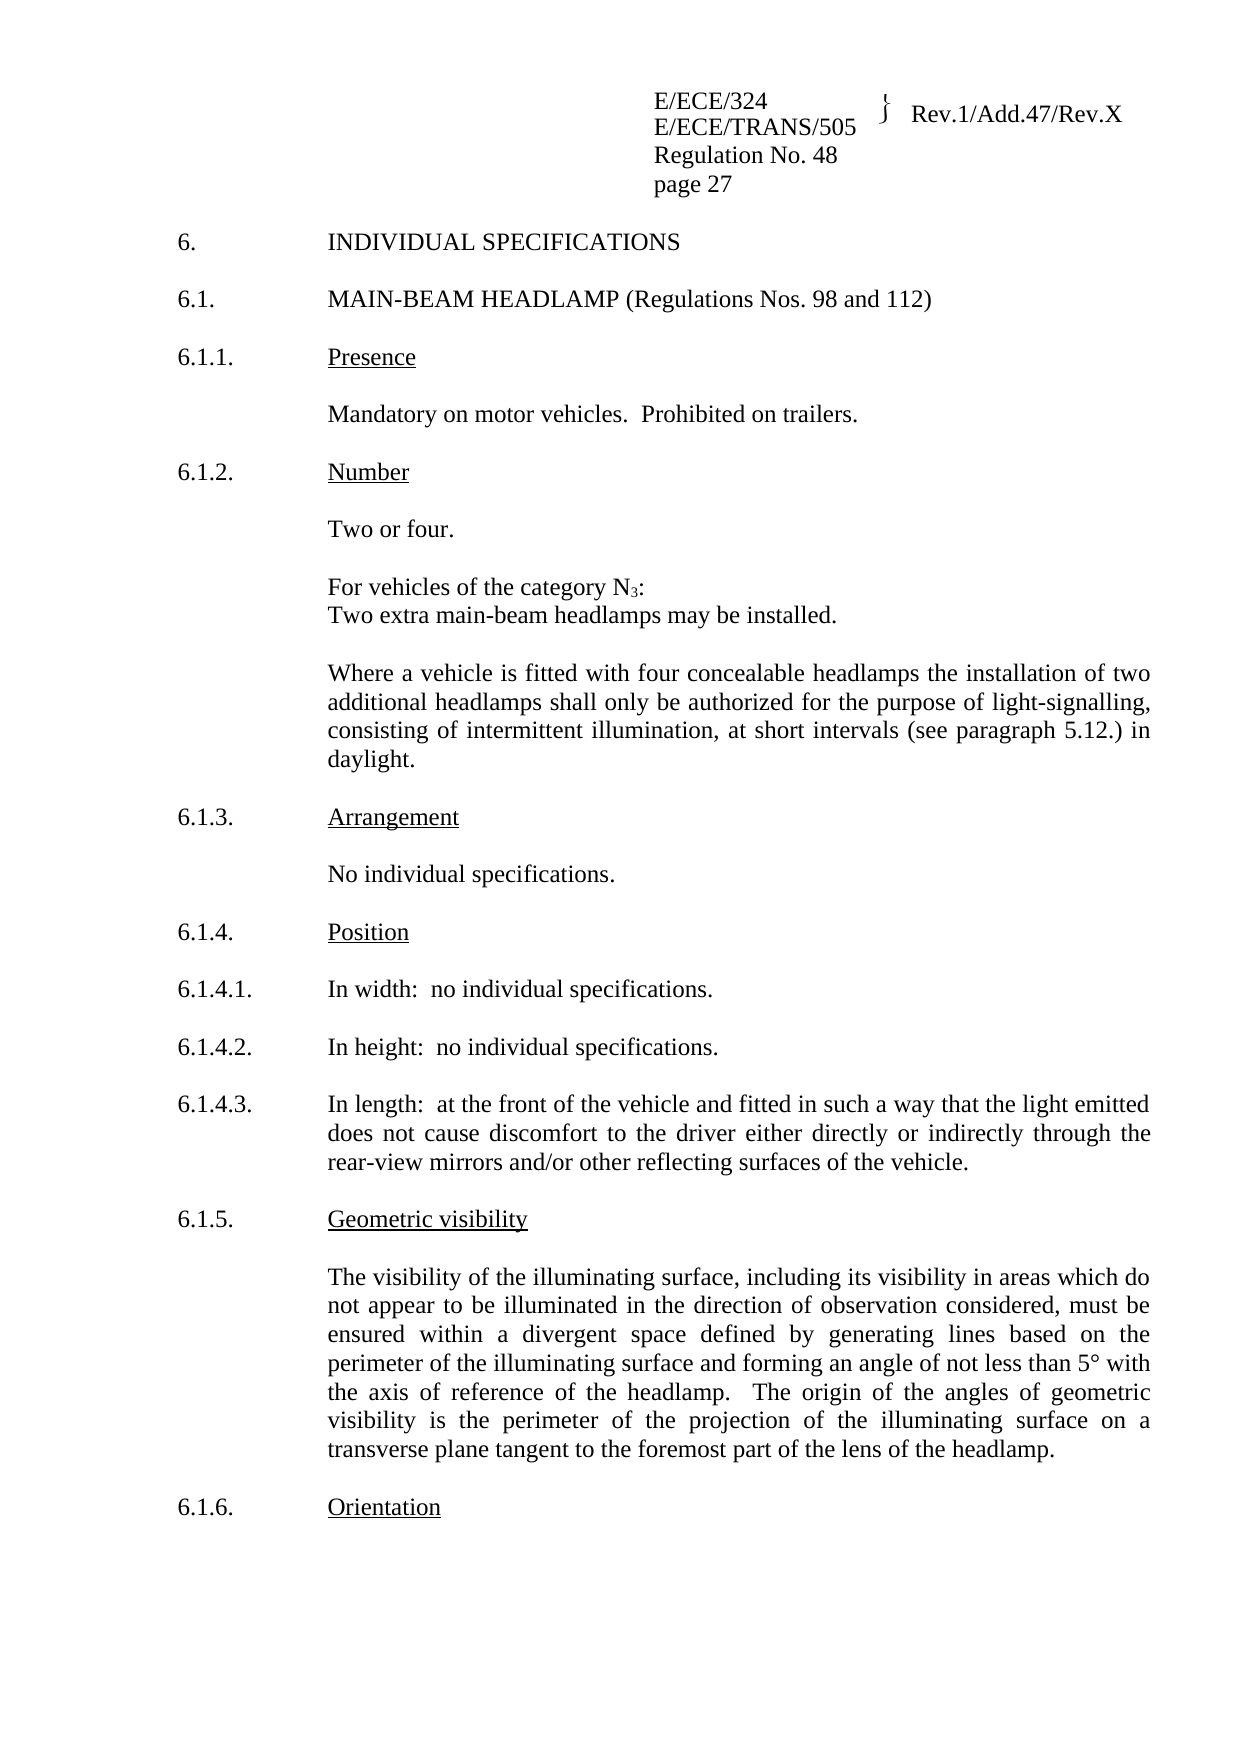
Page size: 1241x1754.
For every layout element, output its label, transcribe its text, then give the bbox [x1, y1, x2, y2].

text 6.1.6. Orientation [177, 1492, 1152, 1520]
text No individual specifications. [327, 859, 1152, 888]
text Mandatory on motor vehicles. Prohibited on trailers. [177, 399, 1152, 428]
text 6.1.4.1. In width: no individual specifications. [177, 974, 1152, 1003]
text The visibility of the illuminating surface, including its visibility in areas which do not appear to be illuminated in the direction of observation considered, must be ensured within a divergent space defined by generating lines based on the perimeter of the illuminating surface and forming an angle of not less than 5° with the axis of reference of the headlamp. The origin of the angles of geometric visibility is the perimeter of the projection of the illuminating surface on a transverse plane tangent to the foremost part of the lens of the headlamp. [327, 1262, 1152, 1463]
text 6.1. MAIN-BEAM HEADLAMP (Regulations Nos. 98 and 112) [177, 284, 1152, 313]
text Two extra main-beam headlamps may be installed. [327, 600, 1152, 629]
text 6.1.1. Presence [177, 342, 1152, 370]
text 6. INDIVIDUAL SPECIFICATIONS [177, 227, 1152, 255]
text 6.1.3. Arrangement [177, 802, 1152, 830]
text 6.1.4. Position [177, 917, 1152, 945]
text 6.1.4.3. In length: at the front of the vehicle and fitted in such a way that the light emitted does not cause discomfort to the driver either directly or indirectly through the rear-view mirrors and/or other reflecting surfaces of the vehicle. [177, 1089, 1152, 1175]
text Where a vehicle is fitted with four concealable headlamps the installation of two additional headlamps shall only be authorized for the purpose of light-signalling, consisting of intermittent illumination, at short intervals (see paragraph 5.12.) in daylight. [327, 658, 1152, 773]
text For vehicles of the category N3: [327, 572, 1152, 600]
text 6.1.4.2. In height: no individual specifications. [177, 1032, 1152, 1060]
text Two or four. [327, 514, 1152, 543]
text 6.1.2. Number [177, 457, 1152, 485]
text 6.1.5. Geometric visibility [177, 1204, 1152, 1233]
